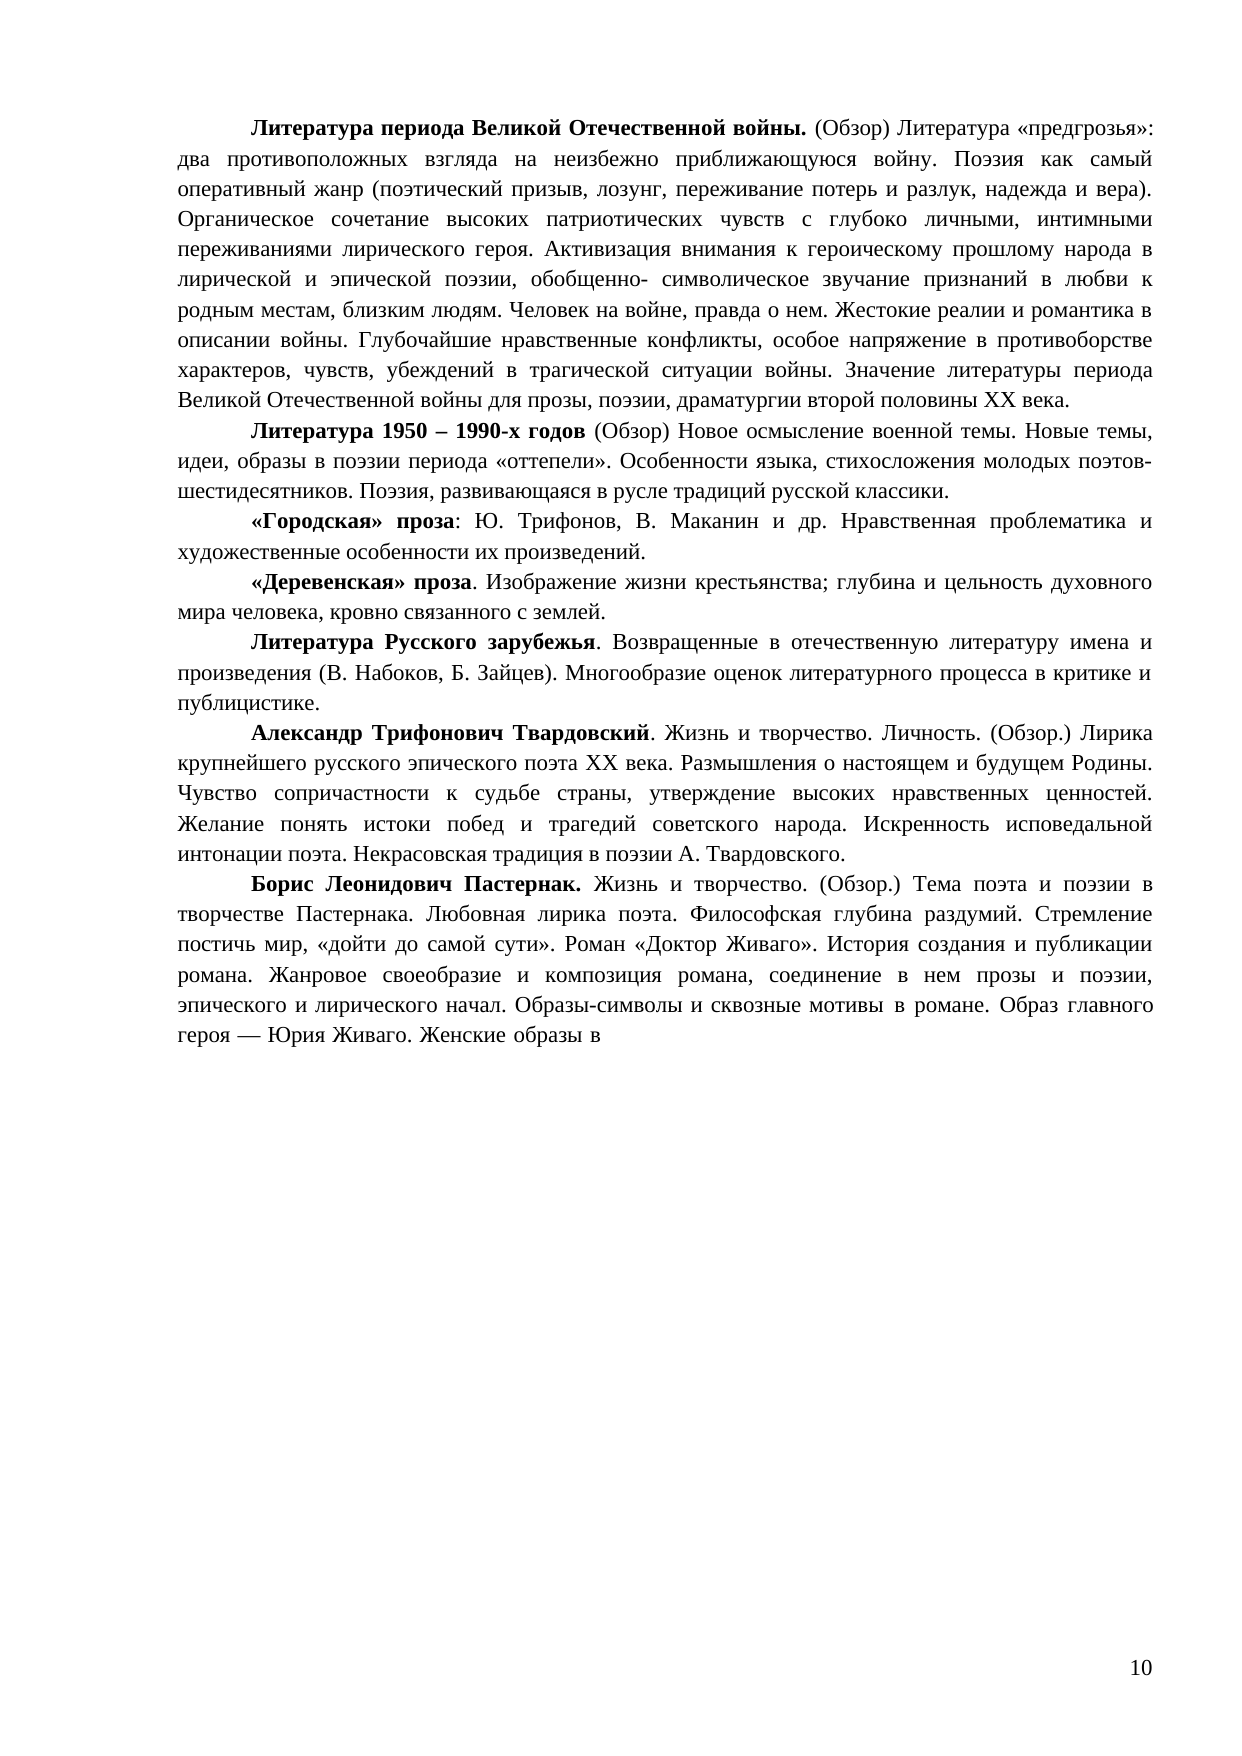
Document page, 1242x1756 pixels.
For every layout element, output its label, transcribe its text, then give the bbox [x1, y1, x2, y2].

text «Деревенская» проза. Изображение жизни крестьянства; глубина и цельность духовного мира человека, кровно связанного с землей. [177, 568, 1153, 624]
text Литература периода Великой Отечественной войны. (Обзор) Литература «предгрозья»: два противоположных взгляда на неизбежно приближающуюся войну. Поэзия как самый оперативный жанр (поэтический призыв, лозунг, переживание потерь и разлук, надежда и вера). Органическое сочетание высоких патриотических чувств с глубоко личными, интимными переживаниями лирического героя. Активизация внимания к героическому прошлому народа в лирической и эпической поэзии, обобщенно- символическое звучание признаний в любви к родным местам, близким людям. Человек на войне, правда о нем. Жестокие реалии и романтика в описании войны. Глубочайшие нравственные конфликты, особое напряжение в противоборстве характеров, чувств, убеждений в трагической ситуации войны. Значение литературы периода Великой Отечественной войны для прозы, поэзии, драматургии второй половины XX века. [177, 114, 1154, 413]
text «Городская» проза: Ю. Трифонов, В. Маканин и др. Нравственная проблематика и художественные особенности их произведений. [177, 508, 1153, 564]
text Литература 1950 – 1990-х годов (Обзор) Новое осмысление военной темы. Новые темы, идеи, образы в поэзии периода «оттепели». Особенности языка, стихосложения молодых поэтов-шестидесятников. Поэзия, развивающаяся в русле традиций русской классики. [177, 417, 1154, 504]
text Борис Леонидович Пастернак. Жизнь и творчество. (Обзор.) Тема поэта и поэзии в творчестве Пастернака. Любовная лирика поэта. Философская глубина раздумий. Стремление постичь мир, «дойти до самой сути». Роман «Доктор Живаго». История создания и публикации романа. Жанровое своеобразие и композиция романа, соединение в нем прозы и поэзии, эпического и лирического начал. Образы-символы и сквозные мотивы в романе. Образ главного героя — Юрия Живаго. Женские образы в [177, 870, 1154, 1047]
text Александр Трифонович Твардовский. Жизнь и творчество. Личность. (Обзор.) Лирика крупнейшего русского эпического поэта XX века. Размышления о настоящем и будущем Родины. Чувство сопричастности к судьбе страны, утверждение высоких нравственных ценностей. Желание понять истоки побед и трагедий советского народа. Искренность исповедальной интонации поэта. Некрасовская традиция в поэзии А. Твардовского. [177, 719, 1154, 866]
text Литература Русского зарубежья. Возвращенные в отечественную литературу имена и произведения (В. Набоков, Б. Зайцев). Многообразие оценок литературного процесса в критике и публицистике. [177, 628, 1153, 715]
